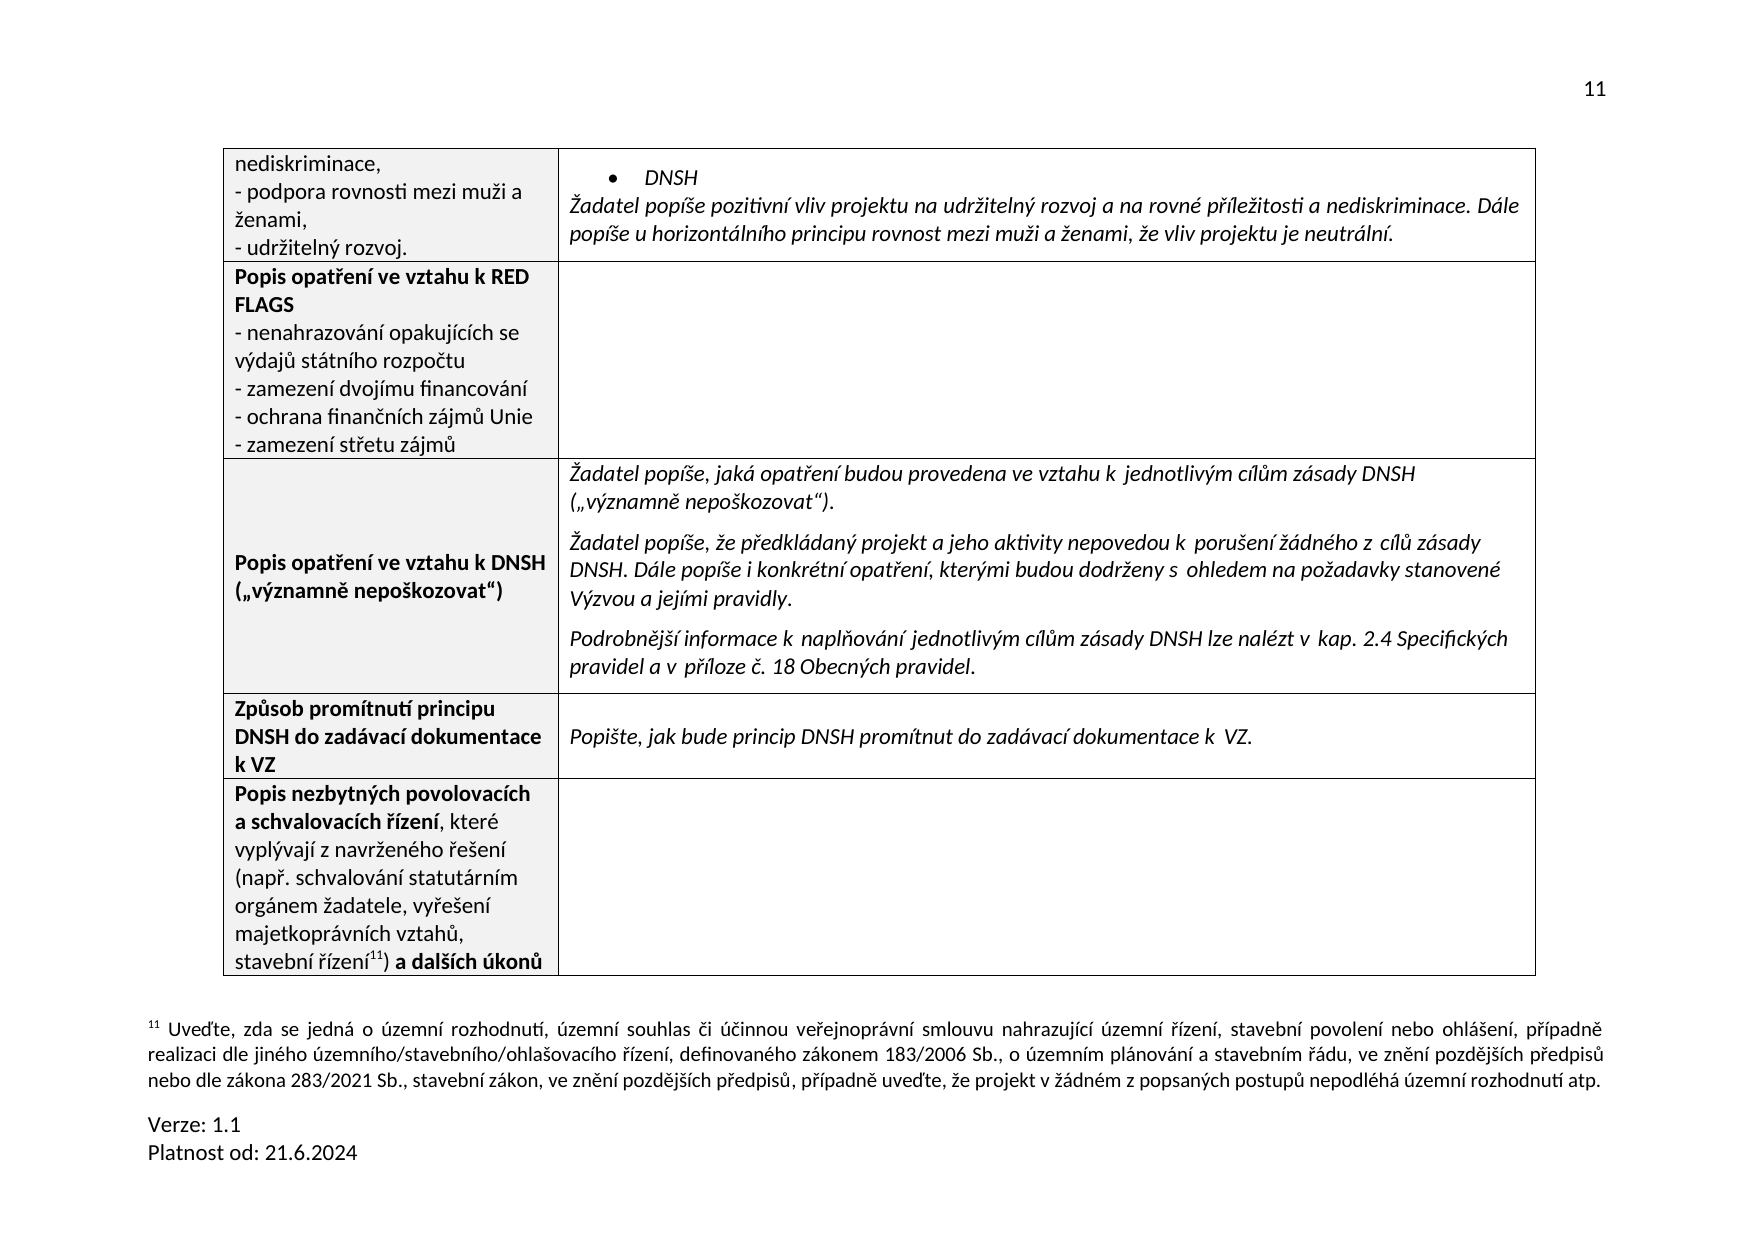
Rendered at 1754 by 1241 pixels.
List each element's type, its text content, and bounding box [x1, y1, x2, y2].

table_cell [559, 779, 1535, 975]
table_cell Způsob promítnutí principu DNSH do zadávací dokumentace k VZ [224, 694, 558, 778]
table_cell [559, 262, 1535, 458]
table_cell Popište, jak bude princip DNSH promítnut do zadávací dokumentace k VZ. [559, 694, 1535, 778]
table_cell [224, 779, 558, 975]
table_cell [224, 149, 558, 261]
table_cell Popis opatření ve vztahu k DNSH („významně nepoškozovat“) [224, 459, 558, 693]
table_cell Popis opatření ve vztahu k RED FLAGS - nenahrazování opakujících se výdajů státního rozpočtu - zamezení dvojímu financování - ochrana finančních zájmů Unie - zamezení střetu zájmů [224, 262, 558, 458]
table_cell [559, 149, 1535, 261]
table_cell Žadatel popíše, jaká opatření budou provedena ve vztahu k jednotlivým cílům zásady DNSH („významně nepoškozovat“). Žadatel popíše, že předkládaný projekt a jeho aktivity nepovedou k porušení žádného z cílů zásady DNSH. Dále popíše i konkrétní opatření, kterými budou dodrženy s ohledem na požadavky stanovené Výzvou a jejími pravidly. Podrobnější informace k naplňování jednotlivým cílům zásady DNSH lze nalézt v kap. 2.4 Specifických pravidel a v příloze č. 18 Obecných pravidel. [559, 459, 1535, 693]
